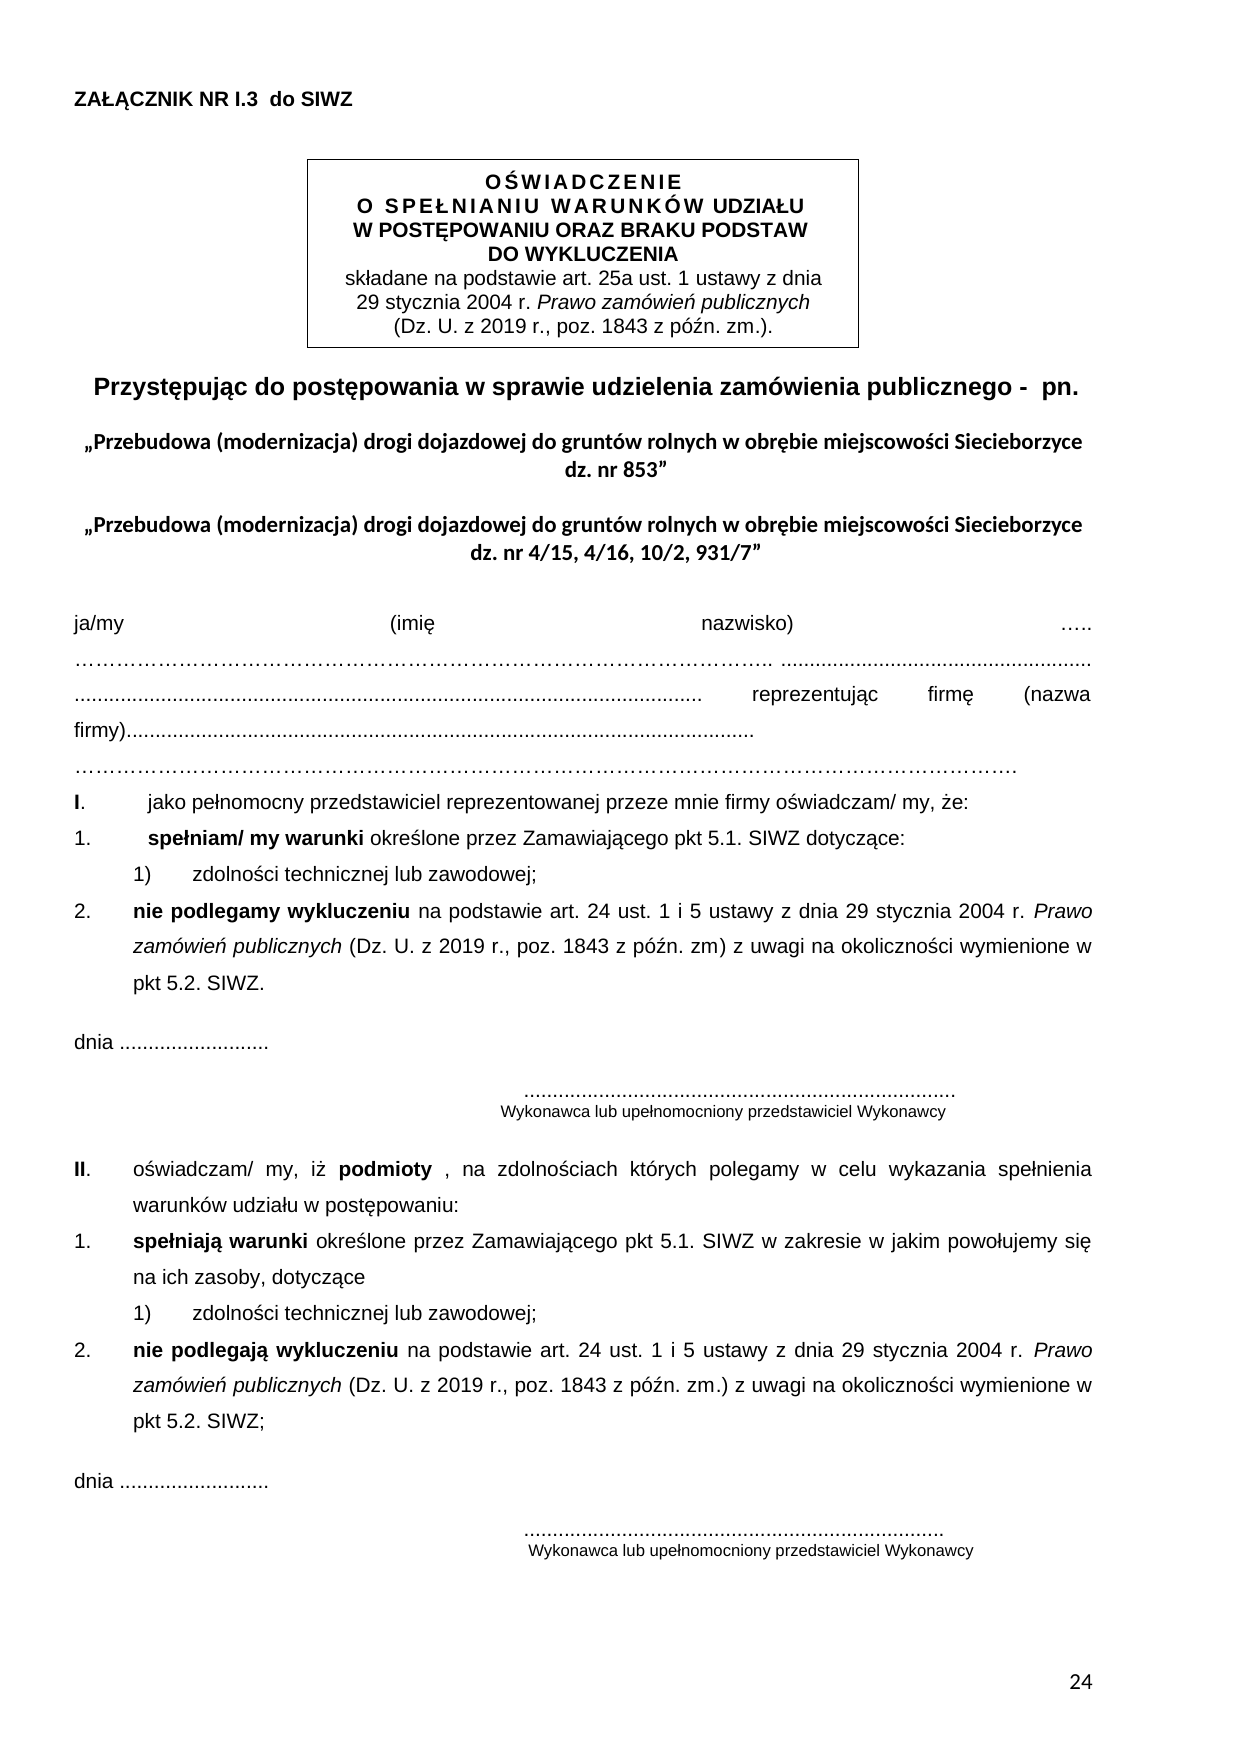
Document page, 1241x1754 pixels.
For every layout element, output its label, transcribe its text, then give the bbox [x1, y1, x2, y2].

text 1. spełniają warunki określone przez Zamawiającego pkt 5.1. SIWZ w zakresie w jakim powołujemy się na ich zasoby, dotyczące [74, 1229, 1092, 1289]
text dnia .......................... [74, 1469, 1092, 1493]
text Wykonawca lub upełnomocniony przedstawiciel Wykonawcy [74, 1102, 1092, 1121]
text I. jako pełnomocny przedstawiciel reprezentowanej przeze mnie firmy oświadczam/ my, że: [74, 790, 1092, 814]
subtitle Przystępując do postępowania w sprawie udzielenia zamówienia publicznego - pn. [74, 372, 1092, 401]
text dnia .......................... [74, 1030, 1092, 1054]
text II. oświadczam/ my, iż podmioty , na zdolnościach których polegamy w celu wykazania spełnienia warunków udziału w postępowaniu: [74, 1157, 1092, 1217]
list zdolności technicznej lub zawodowej; [133, 1301, 1092, 1325]
list zdolności technicznej lub zawodowej; [133, 862, 1092, 886]
list nie podlegamy wykluczeniu na podstawie art. 24 ust. 1 i 5 ustawy z dnia 29 stycznia 2004 r. Prawo zamówień publicznych (Dz. U. z 2019 r., poz. 1843 z późn. zm) z uwagi na okoliczności wymienione w pkt 5.2. SIWZ. [74, 898, 1092, 994]
text ZAŁĄCZNIK NR I.3 do SIWZ [74, 87, 1092, 111]
table_header OŚWIADCZENIE o spełnianiu warunków udziału w postępowaniu oraz braku podstaw do wykluczenia składane na podstawie art. 25a ust. 1 ustawy z dnia 29 stycznia 2004 r. Prawo zamówień publicznych (Dz. U. z 2019 r., poz. 1843 z późn. zm.). [308, 160, 858, 347]
text ………………………………………………………………………………………………………………………. [74, 754, 1092, 778]
subtitle „Przebudowa (modernizacja) drogi dojazdowej do gruntów rolnych w obrębie miejscowości Siecieborzyce dz. nr 4/15, 4/16, 10/2, 931/7” [74, 510, 1092, 566]
subtitle „Przebudowa (modernizacja) drogi dojazdowej do gruntów rolnych w obrębie miejscowości Siecieborzyce dz. nr 853” [74, 427, 1092, 483]
text ......................................................................... [74, 1517, 1092, 1541]
text ........................................................................... [74, 1078, 1092, 1102]
text Wykonawca lub upełnomocniony przedstawiciel Wykonawcy [74, 1541, 1092, 1560]
list nie podlegają wykluczeniu na podstawie art. 24 ust. 1 i 5 ustawy z dnia 29 stycznia 2004 r. Prawo zamówień publicznych (Dz. U. z 2019 r., poz. 1843 z późn. zm.) z uwagi na okoliczności wymienione w pkt 5.2. SIWZ; [74, 1337, 1092, 1433]
text 1. spełniam/ my warunki określone przez Zamawiającego pkt 5.1. SIWZ dotyczące: [74, 826, 1092, 850]
text ja/my (imię nazwisko) …..……………………………………………………………………………………….. ................................................................................................................................................................... reprezentując firmę (nazwa firmy)............................................................................................................. [74, 610, 1092, 742]
